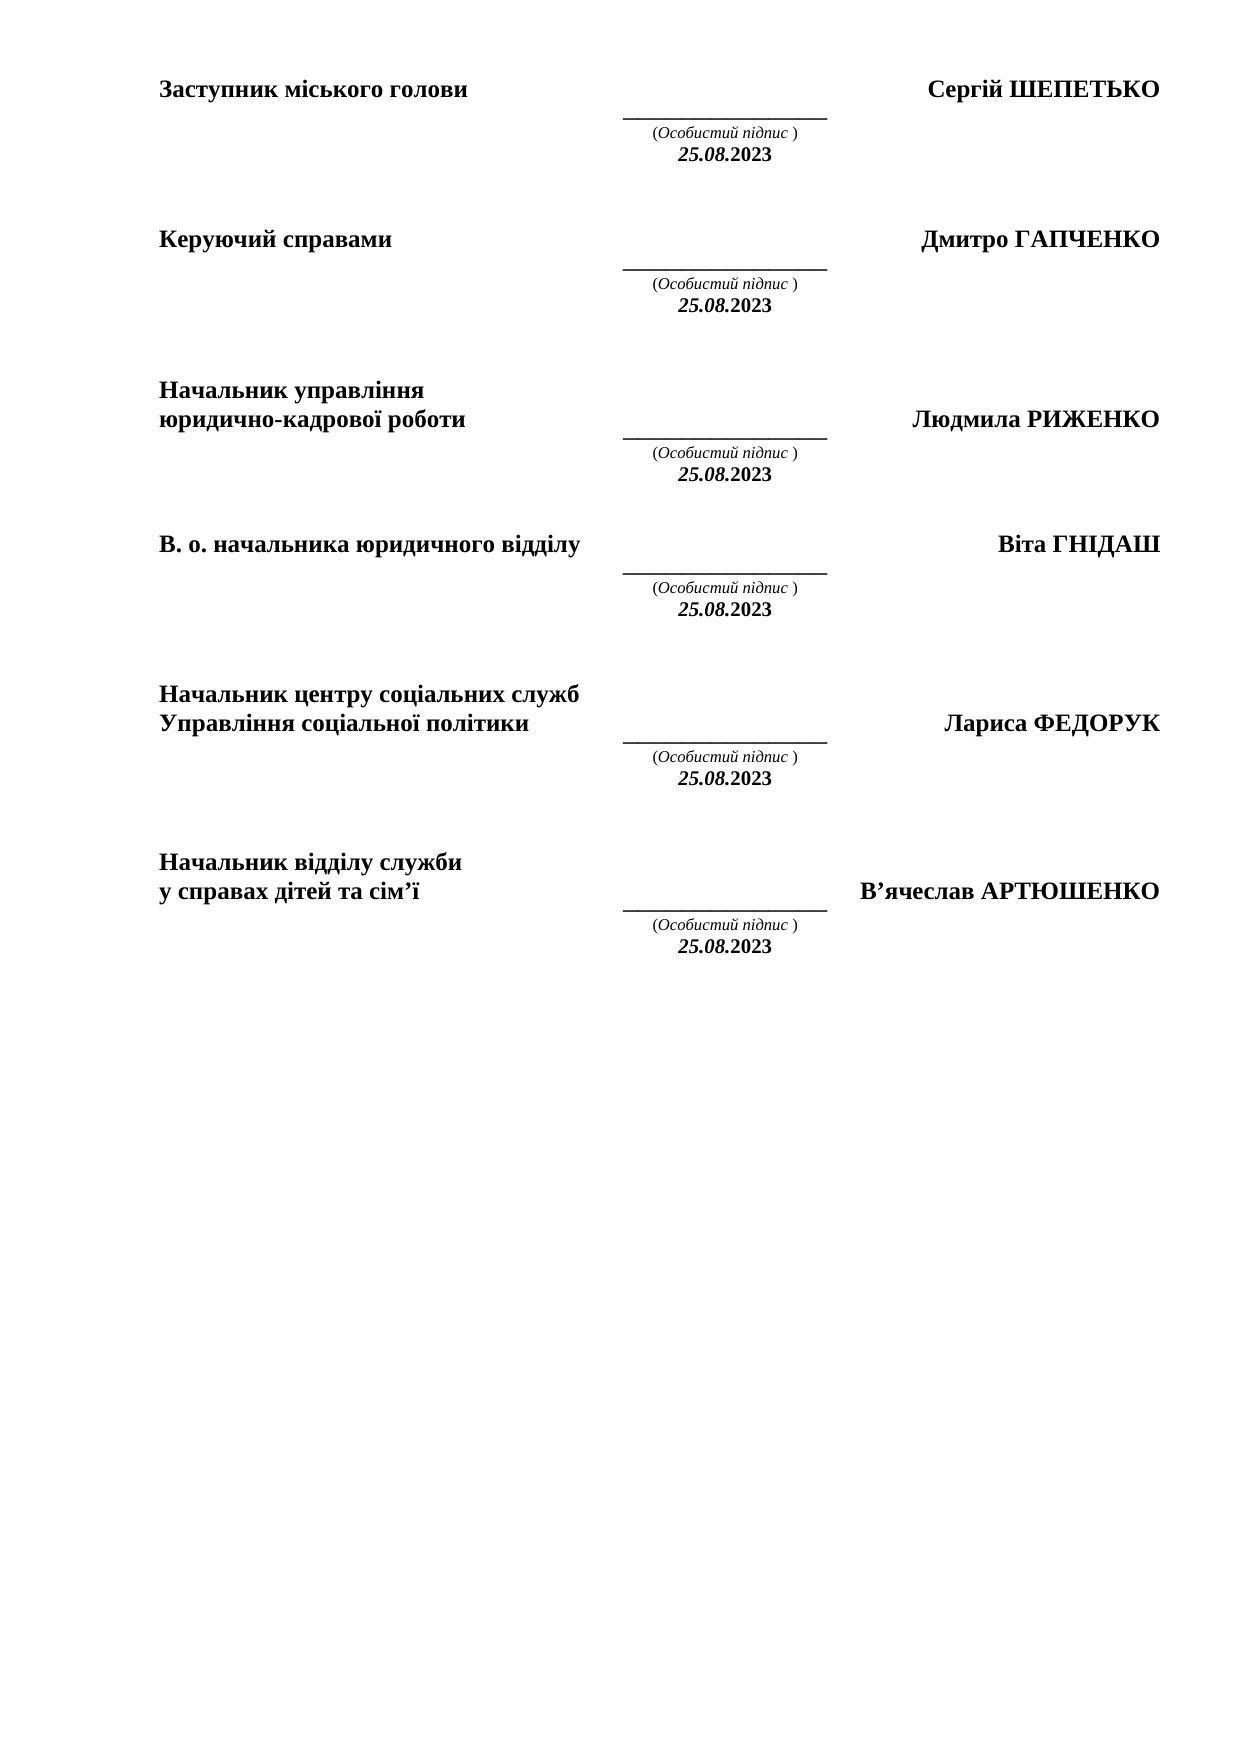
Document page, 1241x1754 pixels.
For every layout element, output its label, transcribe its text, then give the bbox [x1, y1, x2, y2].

table_cell Людмила РИЖЕНКО [842, 375, 1171, 529]
table_cell Віта ГНІДАШ [842, 529, 1171, 679]
table_cell Керуючий справами [148, 225, 607, 375]
table_header Сергій ШЕПЕТЬКО [842, 74, 1171, 224]
table_header ______________ (Особистий підпис ) 25.08.2023 [608, 74, 842, 224]
table_cell Начальник управління юридично-кадрової роботи [148, 375, 607, 529]
table_cell ______________ (Особистий підпис ) 25.08.2023 [608, 225, 842, 375]
table_cell Дмитро ГАПЧЕНКО [842, 225, 1171, 375]
table_header Заступник міського голови [148, 74, 607, 224]
table_cell Начальник відділу служби у справах дітей та сім’ї [148, 848, 607, 1015]
table_cell В. о. начальника юридичного відділу [148, 529, 607, 679]
table_cell Начальник центру соціальних служб Управління соціальної політики [148, 680, 607, 847]
table_cell ______________ (Особистий підпис ) 25.08.2023 [608, 848, 842, 1015]
table_cell ______________ (Особистий підпис ) 25.08.2023 [608, 529, 842, 679]
table_cell Лариса ФЕДОРУК [842, 680, 1171, 847]
table_cell ______________ (Особистий підпис ) 25.08.2023 [608, 680, 842, 847]
table_cell В’ячеслав АРТЮШЕНКО [842, 848, 1171, 1015]
table_cell ______________ (Особистий підпис ) 25.08.2023 [608, 375, 842, 529]
